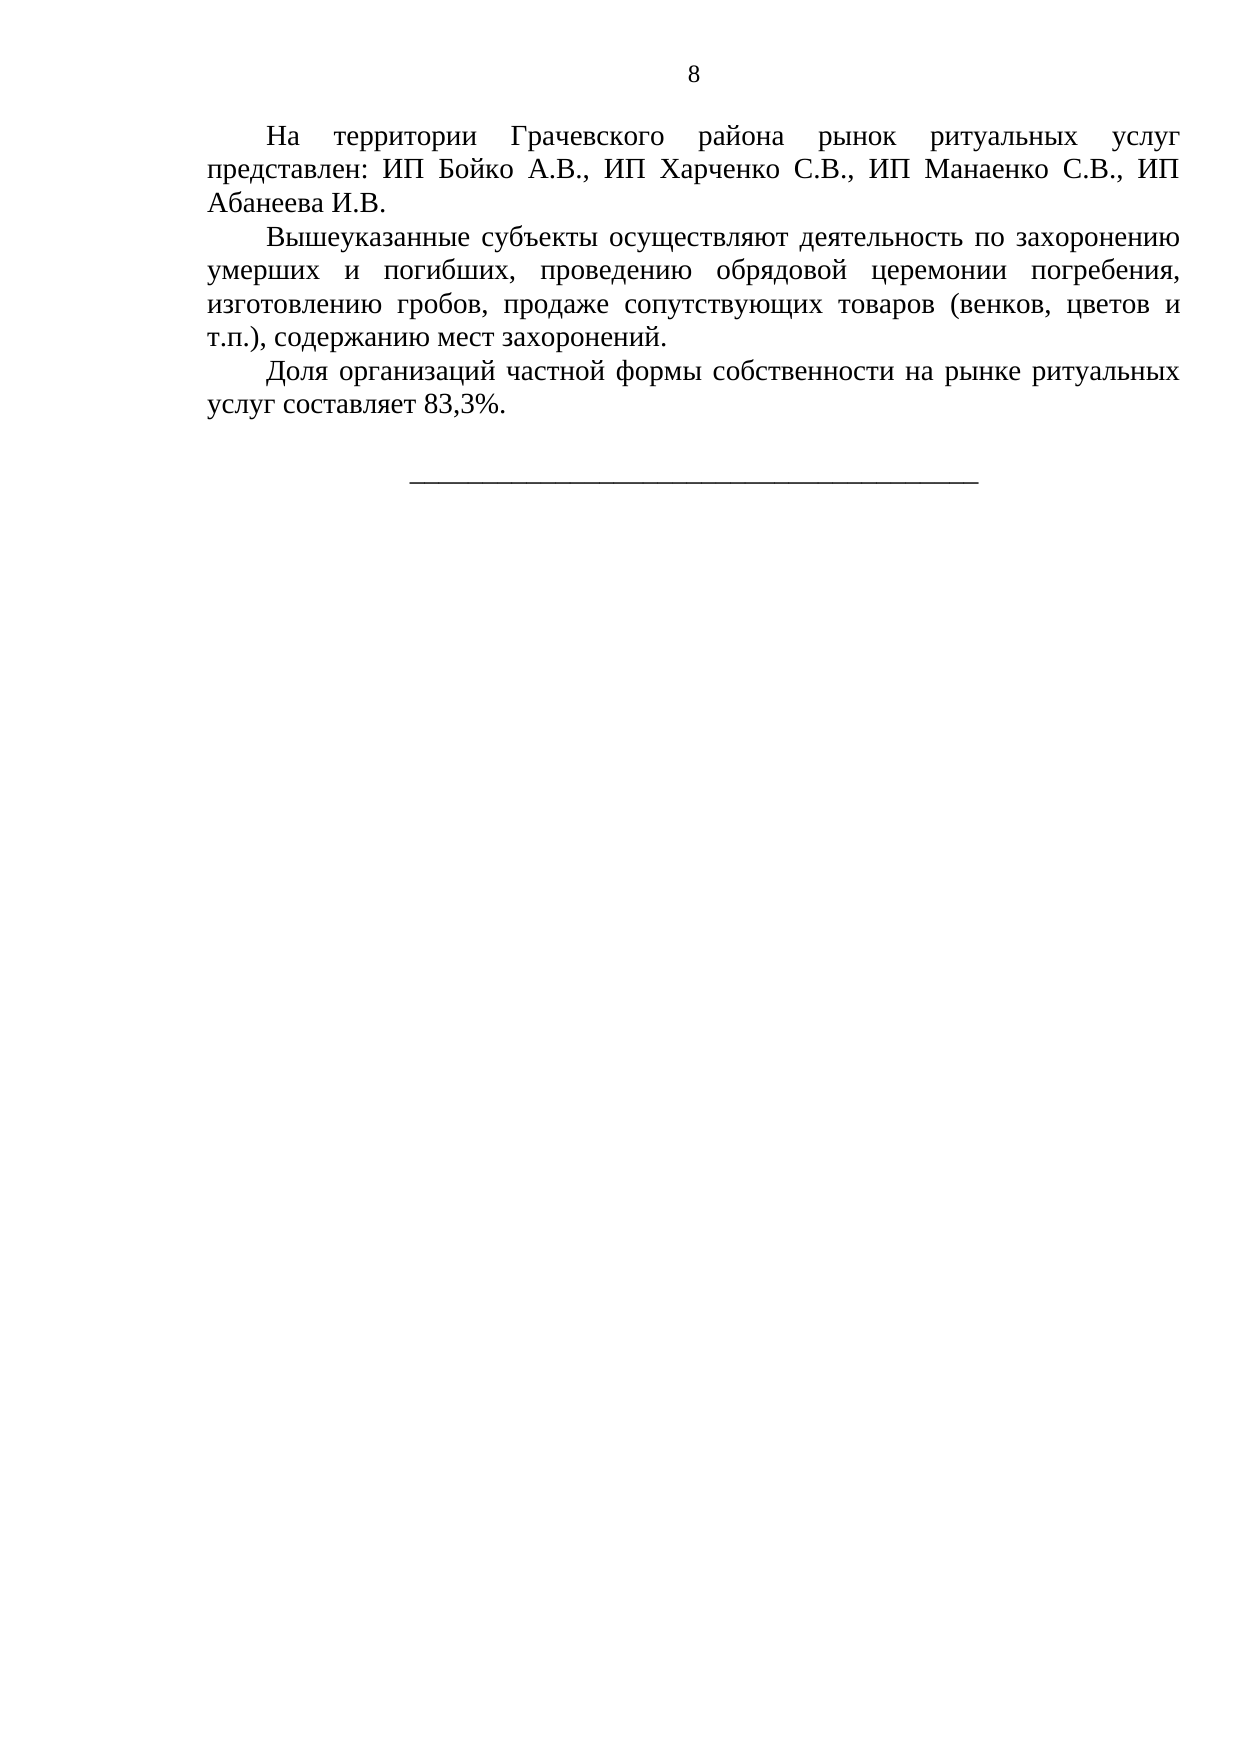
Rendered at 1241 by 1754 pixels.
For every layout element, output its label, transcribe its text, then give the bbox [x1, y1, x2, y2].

text На территории Грачевского района рынок ритуальных услуг представлен: ИП Бойко А.В., ИП Харченко С.В., ИП Манаенко С.В., ИП Абанеева И.В. [207, 118, 1181, 219]
text Вышеуказанные субъекты осуществляют деятельность по захоронению умерших и погибших, проведению обрядовой церемонии погребения, изготовлению гробов, продаже сопутствующих товаров (венков, цветов и т.п.), содержанию мест захоронений. [207, 219, 1181, 353]
text _______________________________________ [207, 453, 1181, 487]
text Доля организаций частной формы собственности на рынке ритуальных услуг составляет 83,3%. [207, 353, 1181, 420]
